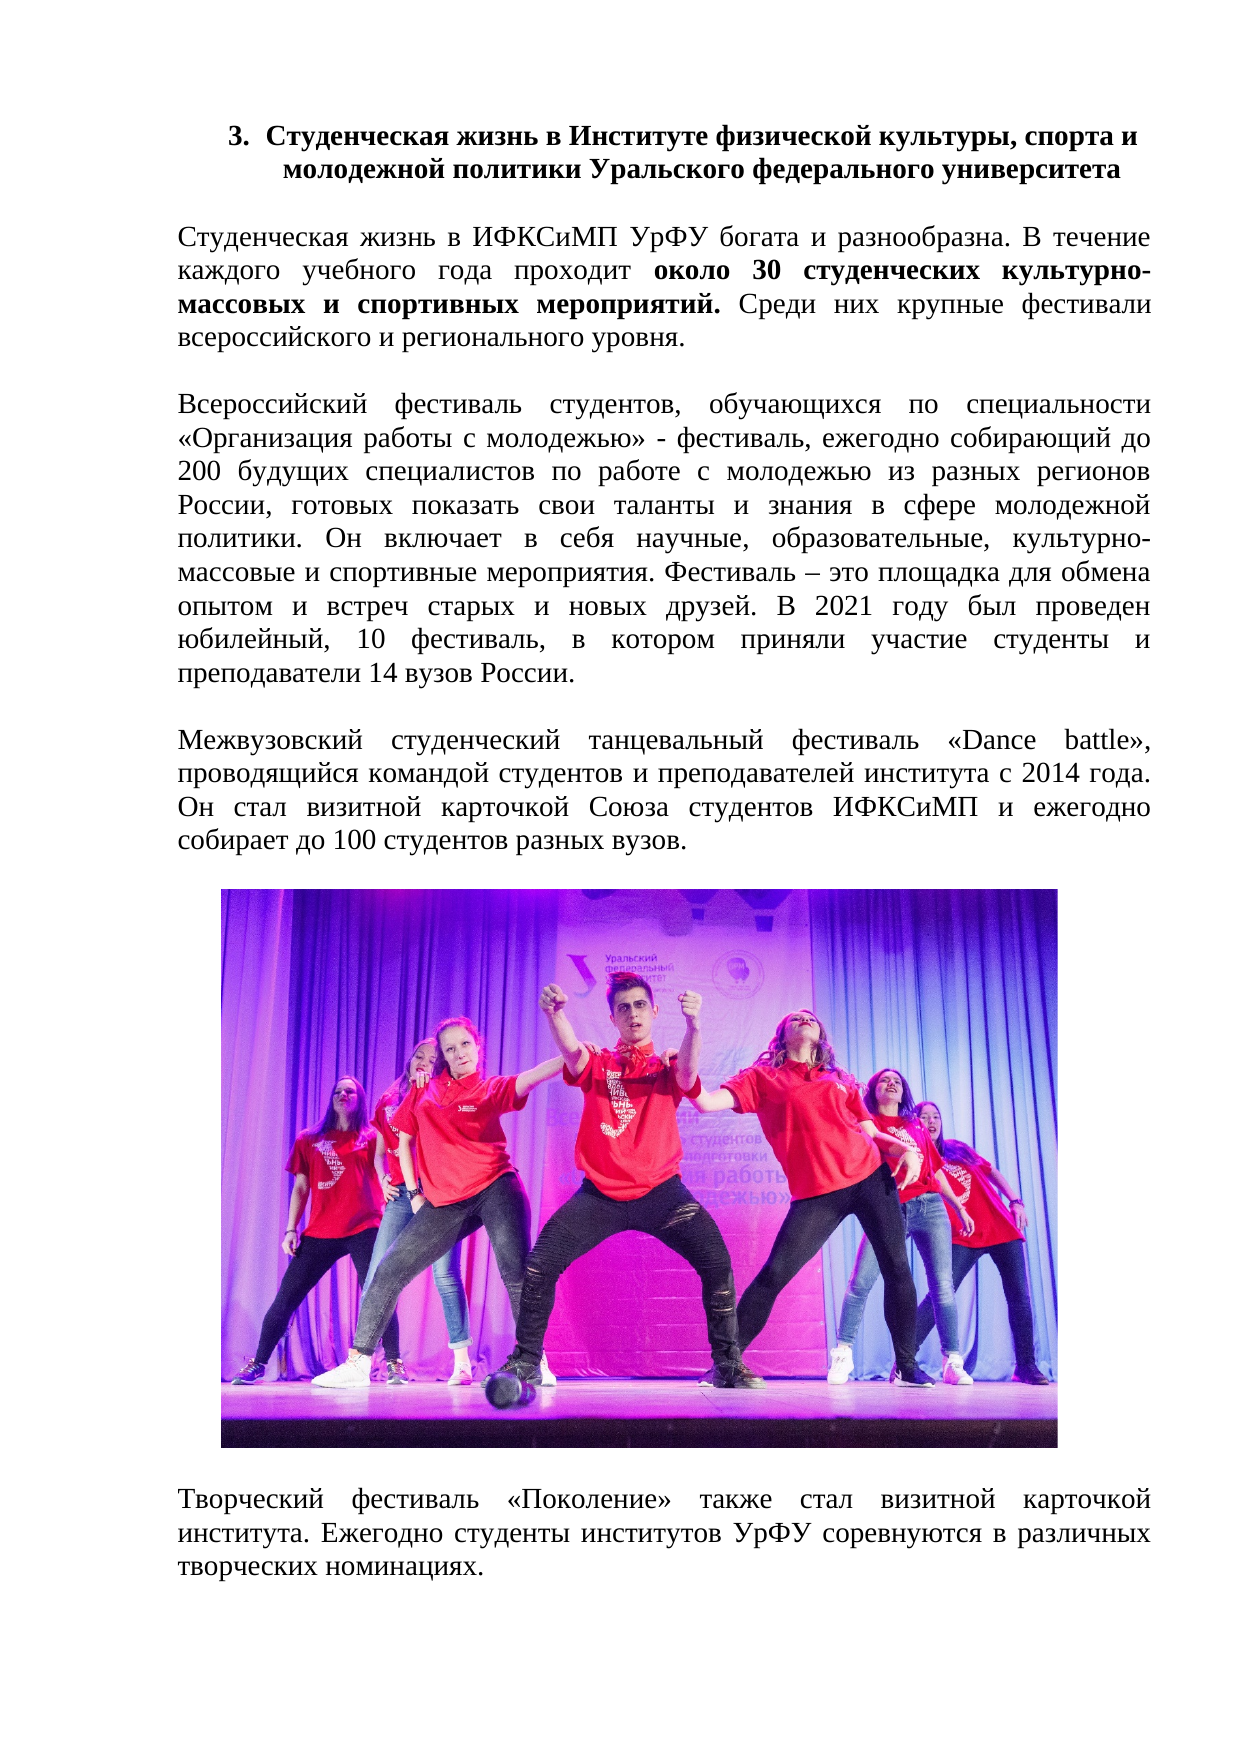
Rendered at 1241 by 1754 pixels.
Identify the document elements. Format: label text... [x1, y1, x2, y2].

text Студенческая жизнь в ИФКСиМП УрФУ богата и разнообразна. В течение каждого учебного года проходит около 30 студенческих культурно-массовых и спортивных мероприятий. Среди них крупные фестивали всероссийского и регионального уровня. [177, 219, 1152, 353]
text Межвузовский студенческий танцевальный фестиваль «Dance battle», проводящийся командой студентов и преподавателей института с 2014 года. Он стал визитной карточкой Союза студентов ИФКСиМП и ежегодно собирает до 100 студентов разных вузов. [177, 722, 1152, 856]
picture [221, 889, 1058, 1448]
text Всероссийский фестиваль студентов, обучающихся по специальности «Организация работы с молодежью» - фестиваль, ежегодно собирающий до 200 будущих специалистов по работе с молодежью из разных регионов России, готовых показать свои таланты и знания в сфере молодежной политики. Он включает в себя научные, образовательные, культурно-массовые и спортивные мероприятия. Фестиваль – это площадка для обмена опытом и встреч старых и новых друзей. В 2021 году был проведен юбилейный, 10 фестиваль, в котором приняли участие студенты и преподаватели 14 вузов России. [177, 386, 1152, 688]
text Творческий фестиваль «Поколение» также стал визитной карточкой института. Ежегодно студенты институтов УрФУ соревнуются в различных творческих номинациях. [177, 1481, 1152, 1582]
list Студенческая жизнь в Институте физической культуры, спорта и молодежной политики Уральского федерального университета [215, 118, 1152, 185]
